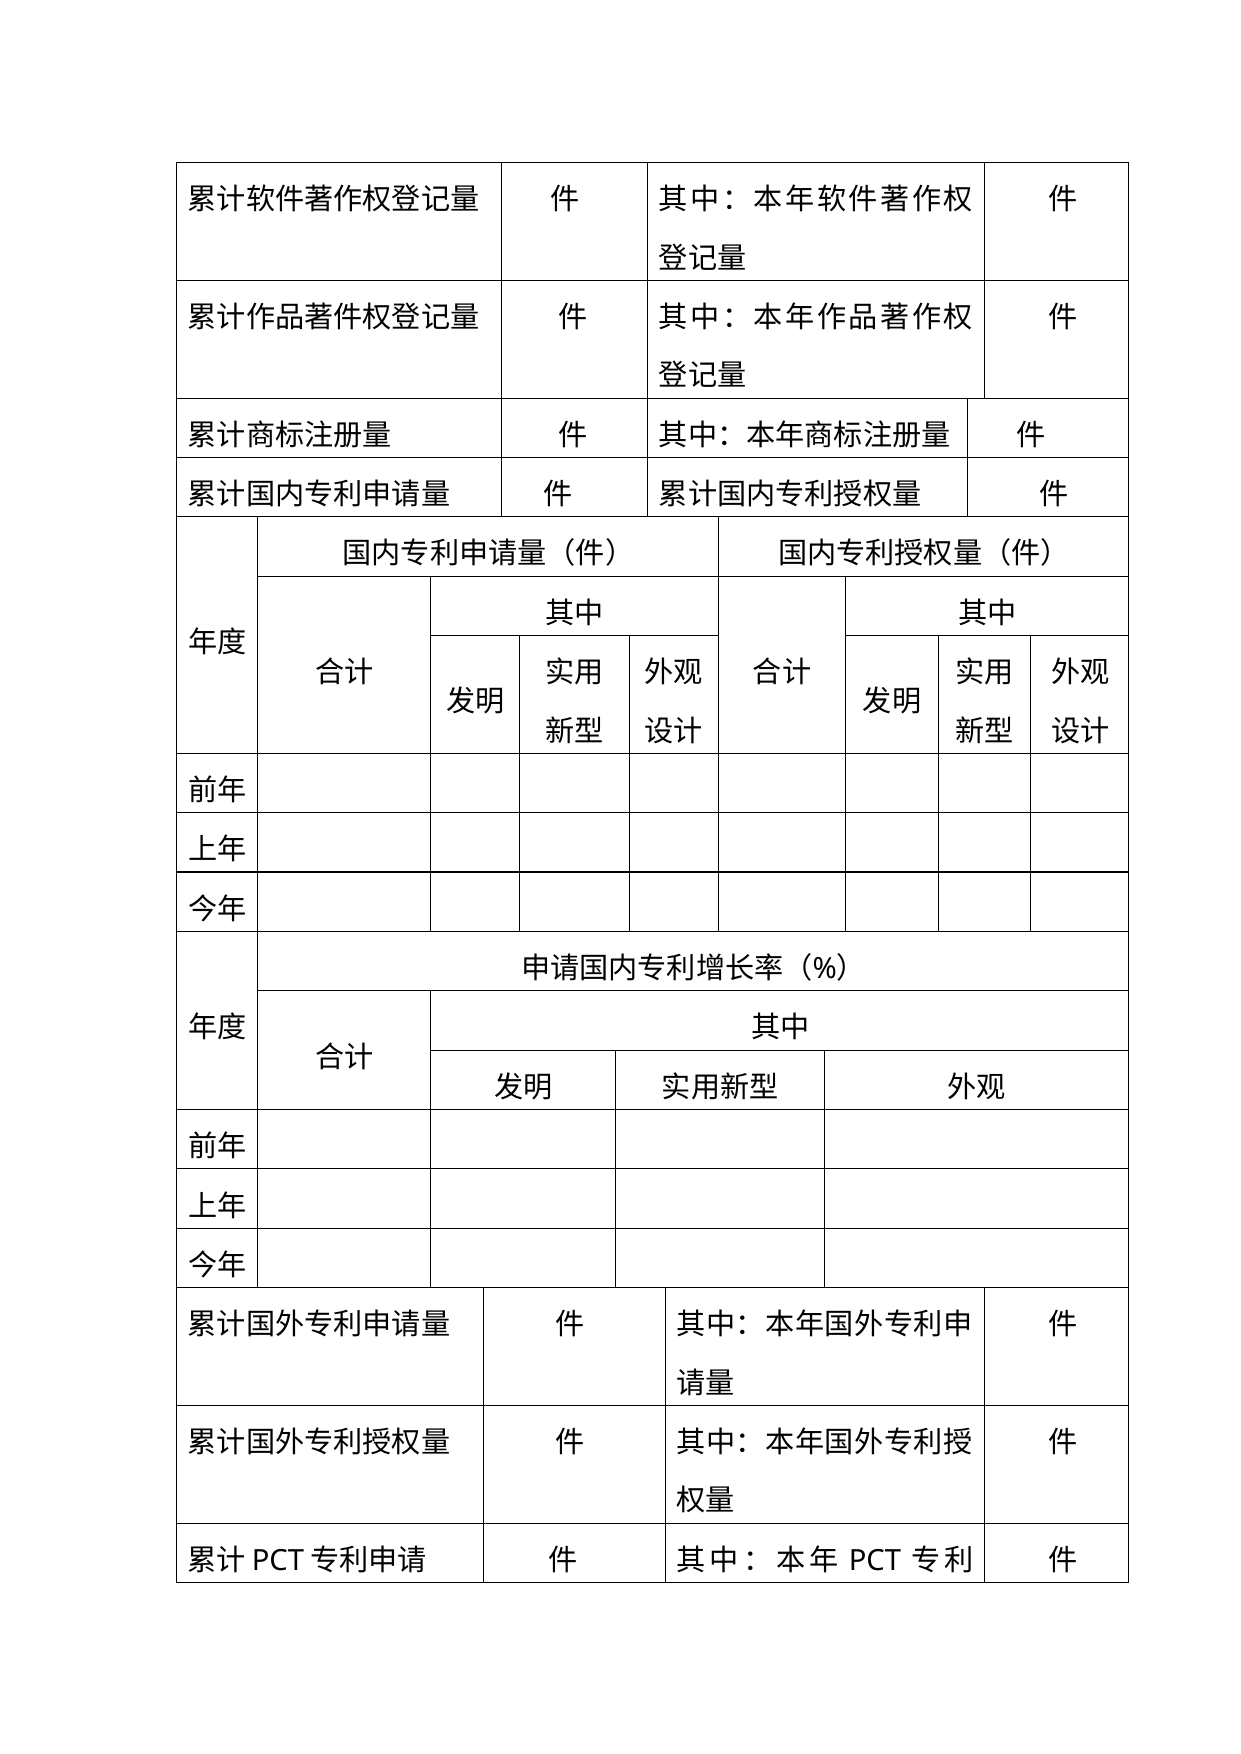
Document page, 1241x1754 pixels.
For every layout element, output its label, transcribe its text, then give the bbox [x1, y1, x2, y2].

table_cell 件 [968, 458, 1128, 516]
table_cell [520, 813, 629, 871]
table_cell 件 [985, 163, 1128, 280]
table_cell [258, 754, 430, 812]
table_cell 上年 [177, 813, 257, 871]
table_cell 累计商标注册量 [177, 399, 501, 457]
table_cell 累计软件著作权登记量 [177, 163, 501, 280]
table_cell [1031, 813, 1128, 871]
table_cell [825, 1110, 1128, 1168]
table_cell [630, 873, 718, 931]
table_cell 其中：本年软件著作权登记量 [648, 163, 984, 280]
table_cell 件 [502, 399, 647, 457]
table_cell [630, 813, 718, 871]
table_cell 件 [502, 163, 647, 280]
table_cell [431, 813, 519, 871]
table_cell 其中：本年PCT专利申请量 [666, 1524, 984, 1582]
table_cell [719, 873, 845, 931]
table_cell 其中：本年国外专利申请量 [666, 1288, 984, 1405]
table_cell [258, 1110, 430, 1168]
table_cell [258, 813, 430, 871]
table_cell 件 [484, 1288, 665, 1405]
table_cell [520, 754, 629, 812]
table_cell 前年 [177, 754, 257, 812]
table_cell 合计 [258, 577, 430, 753]
table_cell 件 [985, 1524, 1128, 1582]
table_cell 合计 [719, 577, 845, 753]
table_cell 累计国外专利申请量 [177, 1288, 483, 1405]
table_cell 前年 [177, 1110, 257, 1168]
table_cell [431, 1169, 615, 1228]
table_cell 其中：本年商标注册量 [648, 399, 967, 457]
table_cell 发明 [431, 636, 519, 753]
table_cell [1031, 873, 1128, 931]
table_cell 件 [484, 1406, 665, 1522]
table_cell [258, 1229, 430, 1287]
table_cell [258, 873, 430, 931]
table_cell 今年 [177, 1229, 257, 1287]
table_cell [846, 754, 938, 812]
table_cell 件 [985, 1406, 1128, 1522]
table_cell [719, 813, 845, 871]
table_cell [431, 873, 519, 931]
table_cell 实用新型 [939, 636, 1030, 753]
table_cell 累计PCT专利申请 [177, 1524, 483, 1582]
table_cell [825, 1169, 1128, 1228]
table_cell 累计国外专利授权量 [177, 1406, 483, 1522]
table_cell 累计国内专利授权量 [648, 458, 967, 516]
table_cell [431, 754, 519, 812]
table_cell 件 [502, 281, 647, 397]
table_cell 合计 [258, 991, 430, 1109]
table_cell [431, 1110, 615, 1168]
table_cell [846, 873, 938, 931]
table_cell 实用新型 [616, 1051, 824, 1109]
table_cell 发明 [431, 1051, 615, 1109]
table_cell [719, 754, 845, 812]
table_cell [520, 873, 629, 931]
table_cell [258, 1169, 430, 1228]
table_cell [939, 754, 1030, 812]
table_cell 累计国内专利申请量 [177, 458, 501, 516]
table_cell 其中：本年国外专利授权量 [666, 1406, 984, 1522]
table_cell [825, 1229, 1128, 1287]
table_cell 年度 [177, 517, 257, 753]
table_cell 其中 [431, 991, 1128, 1049]
table_cell 上年 [177, 1169, 257, 1228]
table_cell 国内专利申请量（件） [258, 517, 718, 576]
table_cell [616, 1229, 824, 1287]
table_cell [616, 1169, 824, 1228]
table_cell 件 [968, 399, 1128, 457]
table_cell 国内专利授权量（件） [719, 517, 1128, 576]
table_cell 累计作品著件权登记量 [177, 281, 501, 397]
table_cell 件 [484, 1524, 665, 1582]
table_cell 申请国内专利增长率（%） [258, 932, 1128, 990]
table_cell 其中：本年作品著作权登记量 [648, 281, 984, 397]
table_cell 发明 [846, 636, 938, 753]
table_cell 外观 设计 [630, 636, 718, 753]
table_cell 今年 [177, 873, 257, 931]
table_cell 实用 新型 [520, 636, 629, 753]
table_cell [431, 1229, 615, 1287]
table_cell 其中 [846, 577, 1128, 635]
table_cell [846, 813, 938, 871]
table_cell [939, 873, 1030, 931]
table_cell [939, 813, 1030, 871]
table_cell 件 [985, 1288, 1128, 1405]
table_cell 外观设计 [1031, 636, 1128, 753]
table_cell [616, 1110, 824, 1168]
table_cell [630, 754, 718, 812]
table_cell 其中 [431, 577, 718, 635]
table_cell 外观 [825, 1051, 1128, 1109]
table_cell 件 [985, 281, 1128, 397]
table_cell [1031, 754, 1128, 812]
table_cell 件 [502, 458, 647, 516]
table_cell 年度 [177, 932, 257, 1109]
